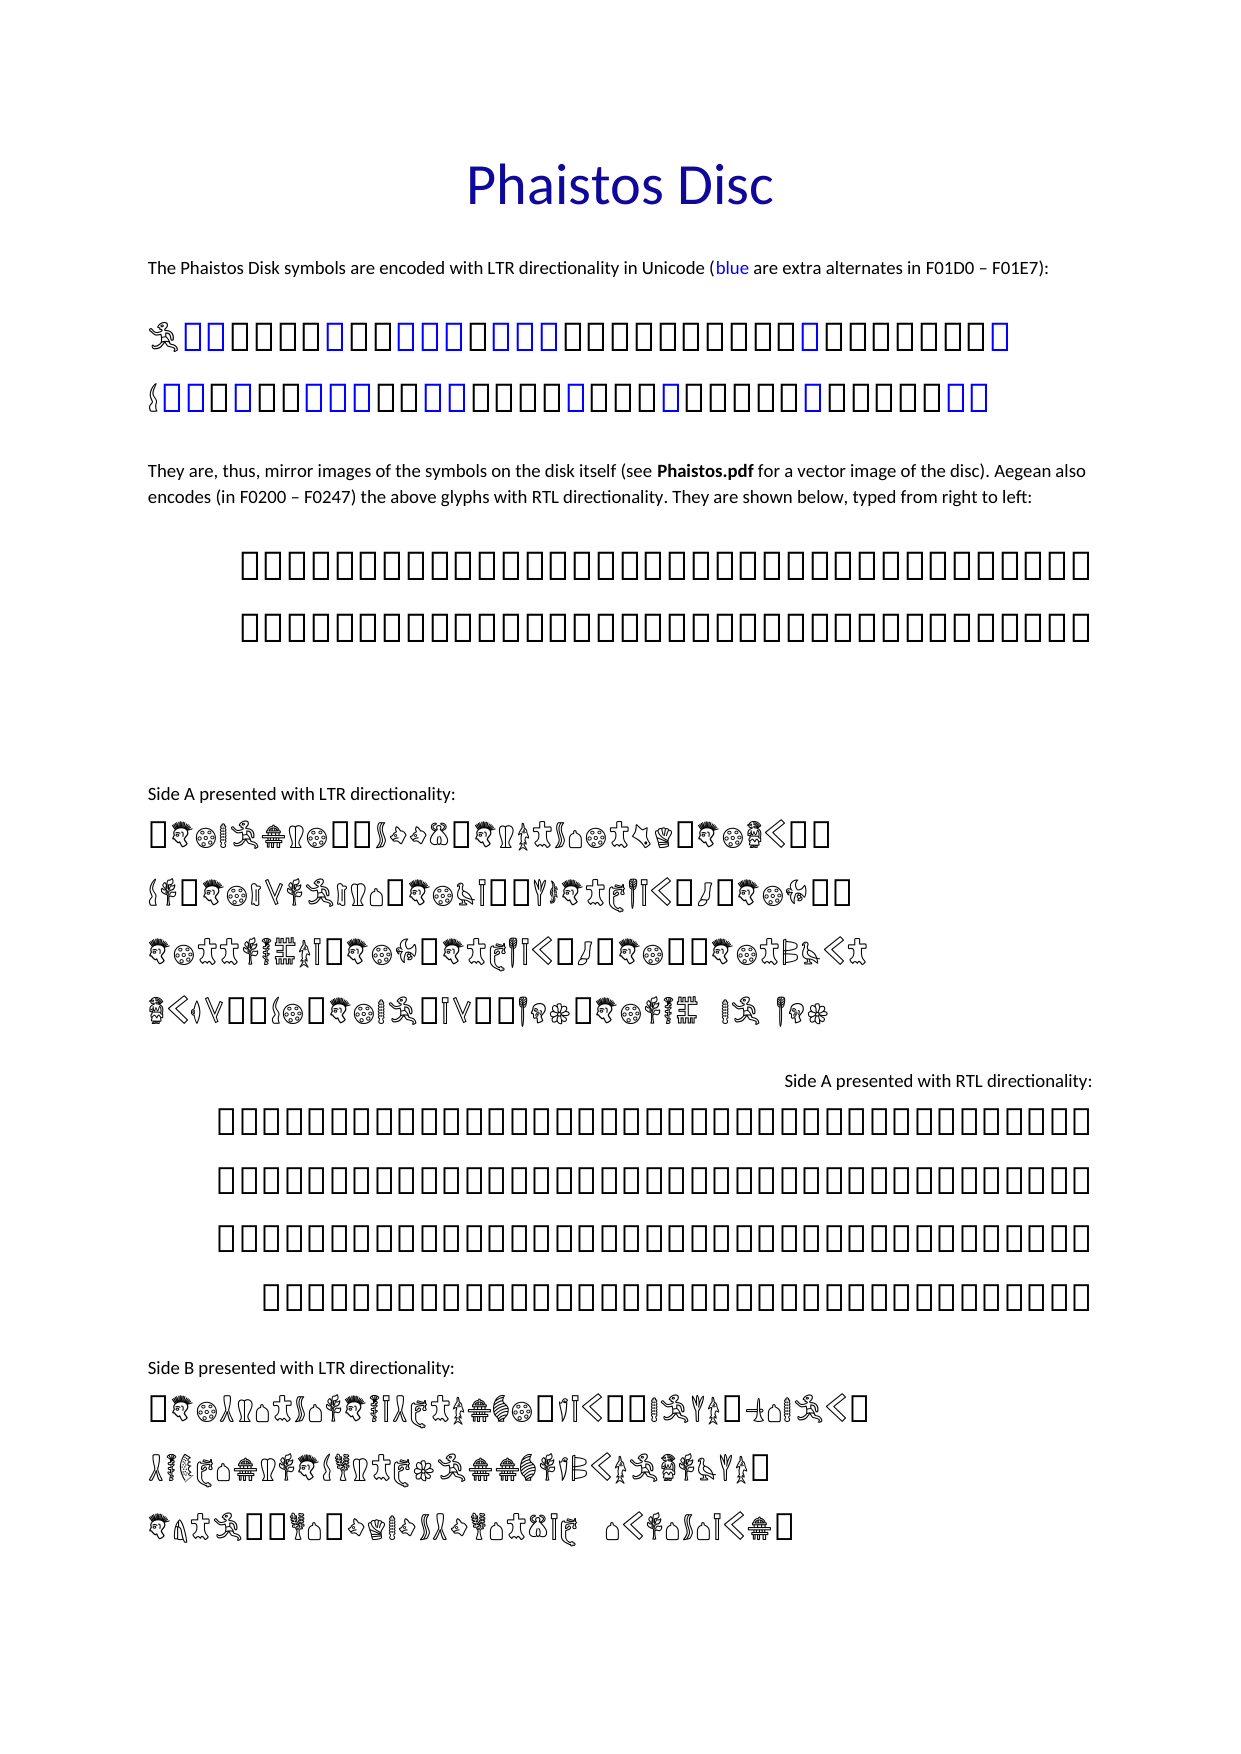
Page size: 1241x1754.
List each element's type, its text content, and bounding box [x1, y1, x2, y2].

text Side A presented with LTR directionality: [148, 782, 1092, 804]
text 𐇩󰇚󰇛𐇪󰇡𐇫𐇬󰇢󰇣󰇤𐇭𐇮󰇥󰇦𐇯𐇰𐇱𐇲󰇜𐇳𐇴𐇵󰇝𐇶𐇷𐇸𐇹𐇺󰇞𐇻𐇼𐇽𐇾𐇿󰇟󰇧 [148, 371, 1093, 424]
text Side A presented with RTL directionality: [148, 1069, 1092, 1092]
text 𐇑𐇘𐇪𐇐𐇾󰇢𐇳𐇖󰇖𐇾𐇬𐇗𐇜𐇾𐇬𐇼󰇔𐇾𐇥𐇬𐇳𐇖󰇗𐇾𐇪𐇱𐇦𐇨𐇾𐇖𐇡𐇲𐇾𐇖𐇼󰇓𐇾𐇖𐇦𐇡𐇧𐇾 [148, 1500, 1093, 1551]
text 𐇐󰇐󰇑𐇑𐇒𐇓𐇔󰇒𐇕𐇖󰇓󰇔󰇕𐇗󰇖󰇗󰇘𐇘𐇙𐇚𐇛𐇜𐇝𐇞𐇟𐇠𐇡󰇙𐇢𐇣𐇤𐇥𐇦𐇧𐇨󰇠 [148, 309, 1093, 363]
text 𐇥𐇴𐇹𐇨𐇾𐇖𐇧𐇷𐇲𐇾𐇑𐇩𐇳𐇷𐇾𐇪𐇨𐇵𐇐𐇾󰇣𐇧𐇧𐇣𐇲𐇾𐇟𐇝𐇡𐇾󰇣𐇰𐇐𐇾𐇕𐇲𐇯𐇶𐇰𐇾 [148, 1441, 1093, 1492]
text The Phaistos Disk symbols are encoded with LTR directionality in Unicode (blue are extra alternates in F01D0 – F01E7): [148, 256, 1092, 279]
text 𐇑𐇛𐇪𐇪𐇲𐇴𐇤𐇾𐇰𐇦𐇾𐇑𐇛𐇮󰇚𐇾𐇑𐇪𐇨𐇙𐇦𐇡𐇾𐇫󰇑𐇾𐇑𐇛󰇦󰇚𐇾𐇑𐇛𐇪𐇝𐇯𐇡𐇪𐇾 [148, 925, 1093, 976]
text 𐇿𐇑𐇛𐇜𐇐󰇙𐇾𐇧𐇷𐇛𐇾󰇣𐇼󰇓𐇾𐇬𐇬𐇱𐇾𐇑󰇟𐇷𐇰𐇾𐇪𐇼𐇖𐇛𐇾𐇪𐇻𐇗𐇾𐇑𐇛𐇕𐇡󰇧𐇾 [148, 808, 1093, 859]
text 󰈣󰈢󰈡󰈠󰈟󰈞󰈝󰈜󰈛󰈚󰈙󰈘󰈗󰈖󰈕󰈔󰈓󰈒󰈑󰈐󰈏󰈎󰈍󰈌󰈋󰈊󰈉󰈈󰈇󰈆󰈅󰈄󰈃󰈂󰈁󰈀 [148, 538, 1093, 592]
text 𐇿𐇑𐇛𐇥𐇷𐇖𐇾𐇪𐇼𐇖𐇲𐇾𐇑𐇴𐇦󰇒𐇾𐇥𐇨𐇪𐇾𐇰𐇧𐇣𐇛𐇾𐇟𐇦𐇡󰇞𐇾𐇜𐇐𐇶𐇰𐇾𐇞𐇖𐇜𐇐𐇡𐇾 [148, 1383, 1093, 1434]
text 󰉄󰈥󰈯󰈔󰈃󰉄󰈁󰈩󰉄󰈚󰈠󰈒󰈢󰈧󰈃󰉄󰈓󰈻󰉄󰈺󰈠󰈲󰈔󰈃󰉄󰈉󰈼󰈽󰈀󰉄󰈵󰈜󰈽󰈔󰈃󰉄󰈵󰈤󰈰 [148, 1154, 1093, 1205]
text 󰉇󰉆󰉅󰉄󰉃󰉂󰉁󰉀󰈿󰈾󰈽󰈼󰈻󰈺󰈹󰈸󰈷󰈶󰈵󰈴󰈳󰈲󰈱󰈰󰈯󰈮󰈭󰈬󰈫󰈪󰈩󰈨󰈧󰈦󰈥󰈤 [148, 600, 1093, 654]
text Phaistos Disc [148, 148, 1092, 219]
text 󰉄󰉇󰈚󰈈󰈔󰈃󰉄󰈍󰉁󰈧󰉄󰈔󰈉󰉂󰈧󰉄󰈳󰈼󰉆󰈃󰉄󰈴󰈪󰈪󰉄󰈊󰉂󰈬󰉄󰈔󰈼󰈡󰉄󰈛󰈀󰈕󰈔󰈃󰉅 [148, 1095, 1093, 1146]
text 󰇥𐇩𐇲𐇾𐇑𐇛𐇸𐇢𐇲𐇾𐇐𐇸𐇷𐇖𐇾𐇑𐇛𐇯𐇦󰇝𐇾𐇶𐇚𐇾𐇑𐇪𐇨𐇙𐇦𐇡𐇾𐇫󰇐𐇾𐇑𐇛𐇮󰇚𐇾 [148, 867, 1093, 918]
text 󰉄󰈧󰈚󰈲󰈖󰈧󰈔󰈃󰉄󰈥󰈱󰈔󰈃󰉄󰈂󰈩󰉄󰈚󰈠󰈒󰈢󰈧󰈃󰉄󰈥󰈯󰈔󰈃󰉄󰈠󰈳󰉄󰈞󰈸󰈵󰈧󰈧󰈔󰈃 [148, 1213, 1093, 1264]
text 󰉄󰈹󰈄󰈒󰉄󰈀󰈕󰉄󰈞󰈸󰈵󰈨󰈨󰈔󰈃󰉄󰈹󰈄󰈒󰉄󰈶󰈜󰈠󰉄󰈀󰈕󰈔󰈃󰉄󰈔󰈤󰈰󰉄󰈜󰈙󰈚󰈈 [148, 1271, 1093, 1322]
text They are, thus, mirror images of the symbols on the disk itself (see Phaistos.pdf for a vector image of the disc). Aegean also encodes (in F0200 – F0247) the above glyphs with RTL directionality. They are shown below, typed from right to left: [148, 459, 1092, 508]
text 𐇕𐇡𐇠𐇢𐇾󰇥𐇩𐇛𐇾𐇑𐇛𐇜𐇐𐇾𐇦𐇢󰇜𐇾𐇙𐇒𐇵𐇾𐇑𐇛󰇡󰇡𐇲𐇴𐇤𐇾𐇜𐇐𐇾𐇙𐇒𐇵𐇾 [148, 984, 1093, 1035]
text Side B presented with LTR directionality: [148, 1356, 1092, 1379]
